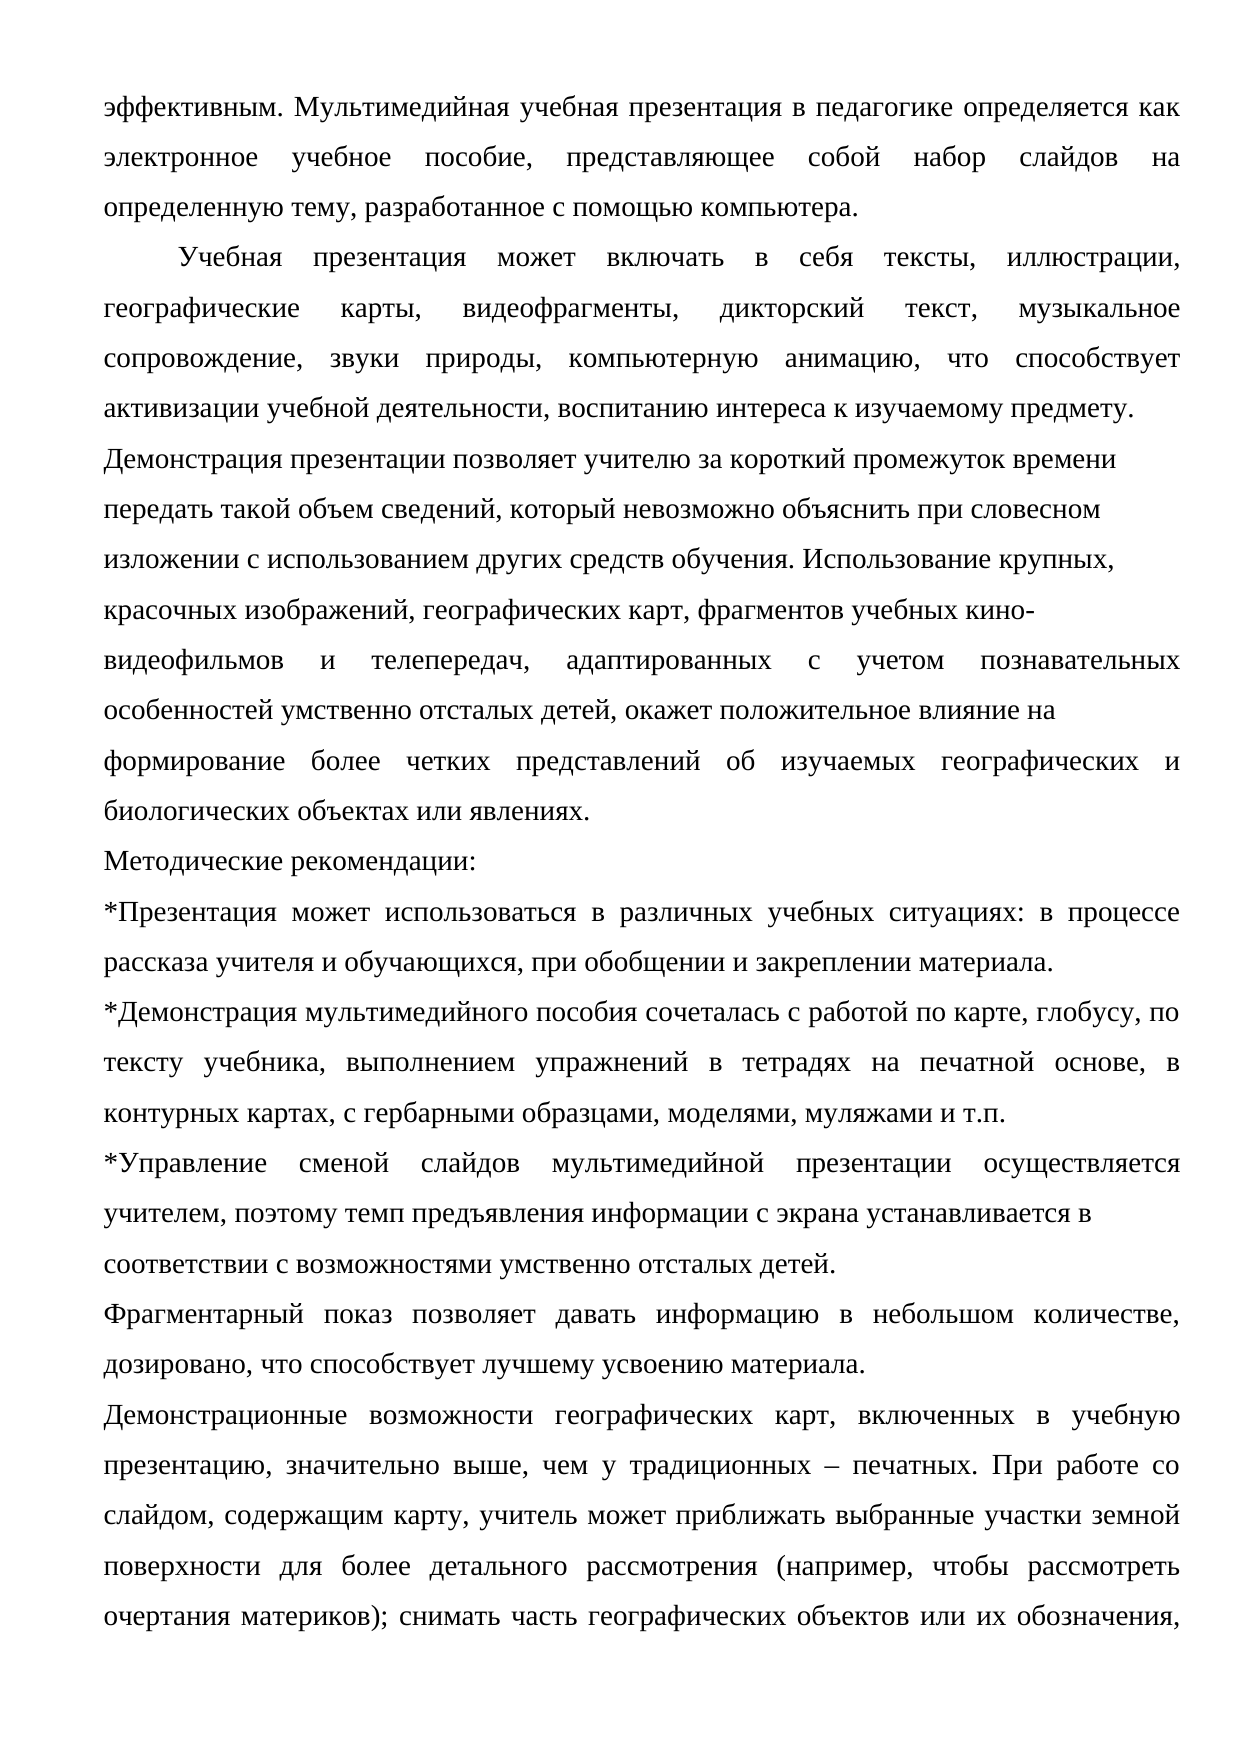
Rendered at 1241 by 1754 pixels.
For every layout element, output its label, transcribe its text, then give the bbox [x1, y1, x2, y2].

text Демонстрация презентации позволяет учителю за короткий промежуток времени [103, 441, 1181, 474]
text Методические рекомендации: [103, 843, 1181, 877]
text *Управление сменой слайдов мультимедийной презентации осуществляется учителем, поэтому темп предъявления информации с экрана устанавливается в [103, 1145, 1181, 1229]
text Учебная презентация может включать в себя тексты, иллюстрации, географические карты, видеофрагменты, дикторский текст, музыкальное сопровождение, звуки природы, компьютерную анимацию, что способствует активизации учебной деятельности, воспитанию интереса к изучаемому предмету. [103, 239, 1181, 424]
text формирование более четких представлений об изучаемых географических и биологических объектах или явлениях. [103, 743, 1181, 827]
text *Демонстрация мультимедийного пособия сочеталась с работой по карте, глобусу, по тексту учебника, выполнением упражнений в тетрадях на печатной основе, в контурных картах, с гербарными образцами, моделями, муляжами и т.п. [103, 994, 1181, 1128]
text видеофильмов и телепередач, адаптированных с учетом познавательных особенностей умственно отсталых детей, окажет положительное влияние на [103, 642, 1181, 726]
text передать такой объем сведений, который невозможно объяснить при словесном [103, 491, 1181, 525]
text изложении с использованием других средств обучения. Использование крупных, [103, 541, 1181, 575]
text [103, 89, 1181, 223]
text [103, 1397, 1181, 1632]
text *Презентация может использоваться в различных учебных ситуациях: в процессе рассказа учителя и обучающихся, при обобщении и закреплении материала. [103, 894, 1181, 977]
text Фрагментарный показ позволяет давать информацию в небольшом количестве, дозировано, что способствует лучшему усвоению материала. [103, 1296, 1181, 1380]
text соответствии с возможностями умственно отсталых детей. [103, 1246, 1181, 1279]
text красочных изображений, географических карт, фрагментов учебных кино- [103, 592, 1181, 625]
